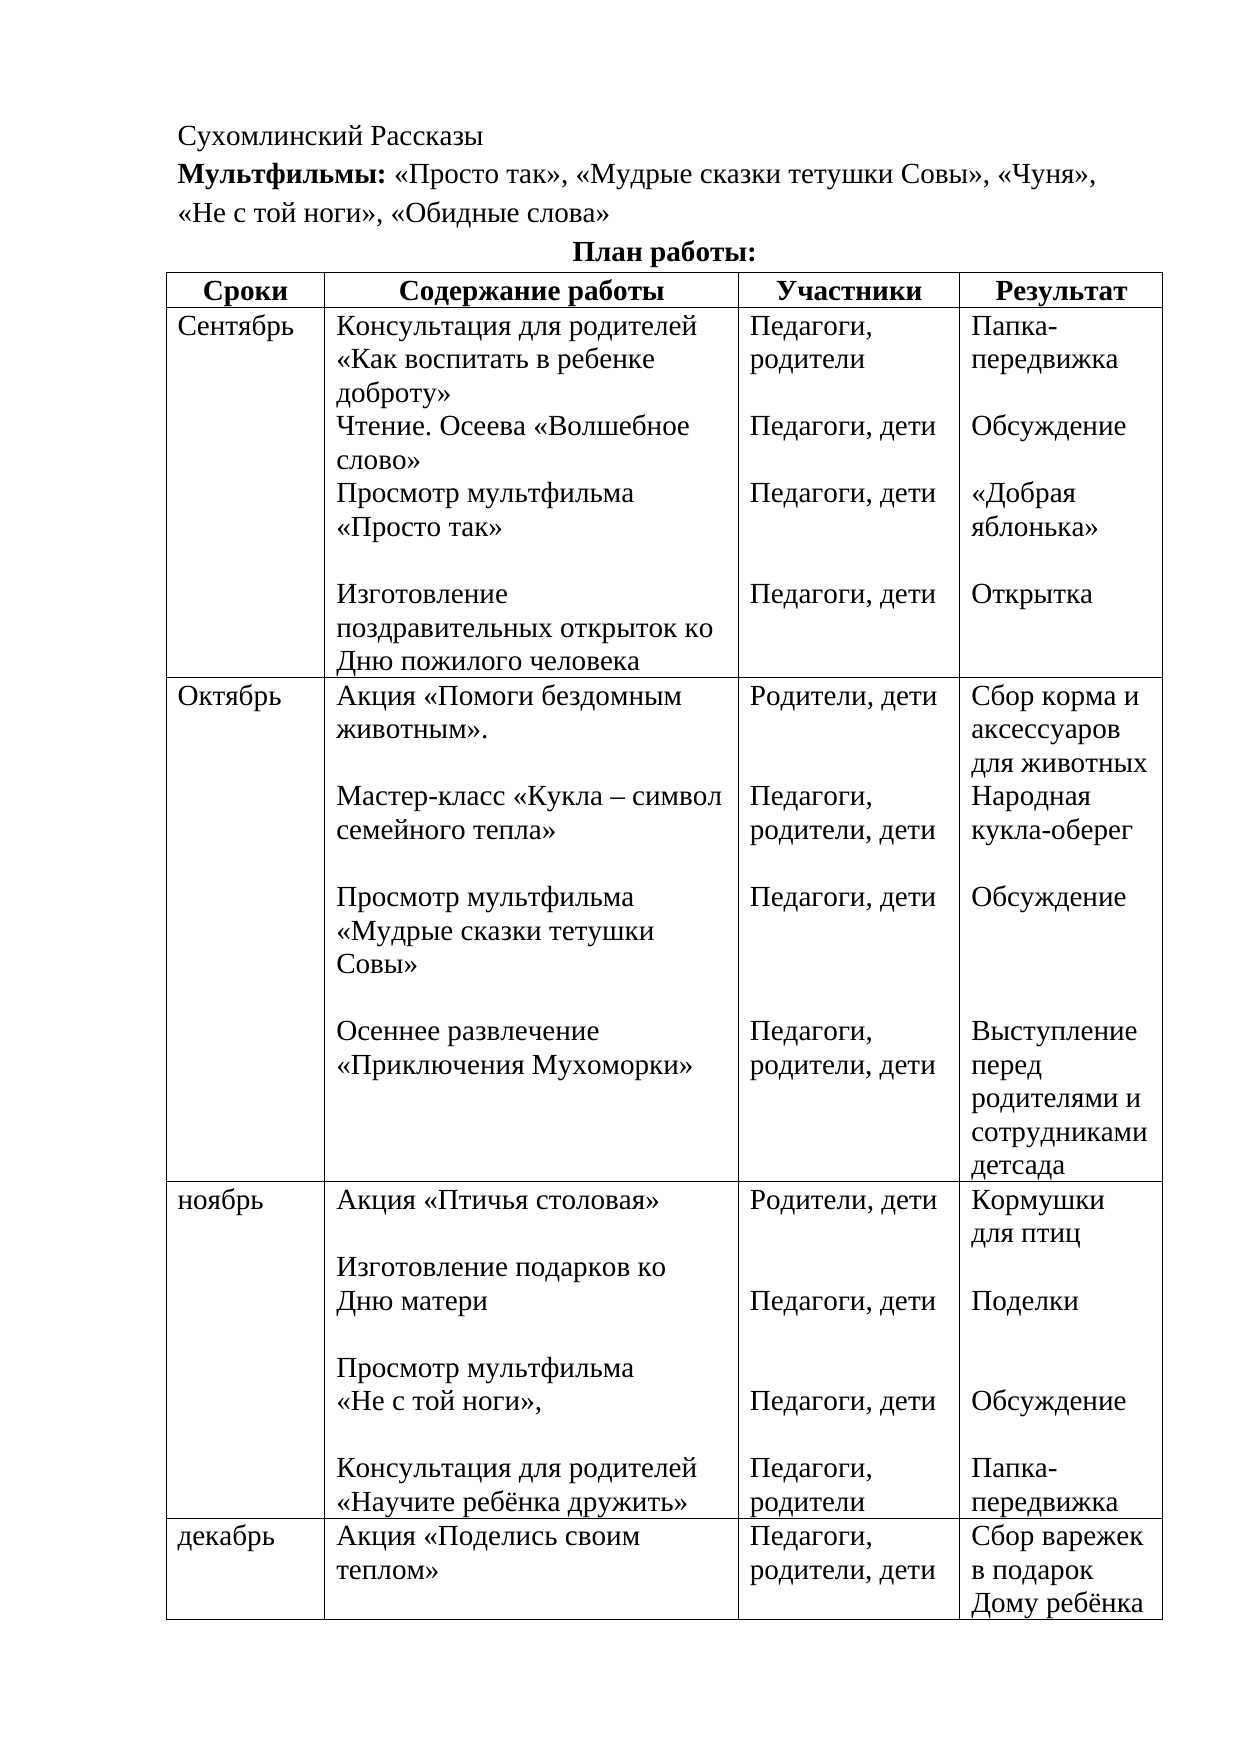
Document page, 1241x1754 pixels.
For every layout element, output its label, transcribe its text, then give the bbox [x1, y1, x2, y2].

table_cell Сбор корма и аксессуаров для животных Народная кукла-оберег Обсуждение Выступление перед родителями и сотрудниками детсада [960, 678, 1162, 1181]
table_cell Октябрь [167, 678, 324, 1181]
text План работы: [177, 234, 1152, 267]
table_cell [325, 1519, 738, 1619]
text Мультфильмы: «Просто так», «Мудрые сказки тетушки Совы», «Чуня», «Не с той ноги», «Обидные слова» [177, 157, 1152, 229]
table_cell декабрь [167, 1519, 324, 1619]
table_header Участники [739, 273, 959, 307]
table_cell Сентябрь [167, 308, 324, 677]
table_header Содержание работы [325, 273, 738, 307]
text Сухомлинский Рассказы [177, 118, 1152, 152]
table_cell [739, 1519, 959, 1619]
table_cell Консультация для родителей «Как воспитать в ребенке доброту» Чтение. Осеева «Волшебное слово» Просмотр мультфильма «Просто так» Изготовление поздравительных открыток ко Дню пожилого человека [325, 308, 738, 677]
table_cell Акция «Птичья столовая» Изготовление подарков ко Дню матери Просмотр мультфильма «Не с той ноги», Консультация для родителей «Научите ребёнка дружить» [325, 1182, 738, 1517]
table_cell Родители, дети Педагоги, родители, дети Педагоги, дети Педагоги, родители, дети [739, 678, 959, 1181]
table_cell Родители, дети Педагоги, дети Педагоги, дети Педагоги, родители [739, 1182, 959, 1517]
table_header Сроки [167, 273, 324, 307]
table_header Результат [960, 273, 1162, 307]
table_cell ноябрь [167, 1182, 324, 1517]
table_cell Педагоги, родители Педагоги, дети Педагоги, дети Педагоги, дети [739, 308, 959, 677]
table_cell Акция «Помоги бездомным животным». Мастер-класс «Кукла – символ семейного тепла» Просмотр мультфильма «Мудрые сказки тетушки Совы» Осеннее развлечение «Приключения Мухоморки» [325, 678, 738, 1181]
table_cell Папка-передвижка Обсуждение «Добрая яблонька» Открытка [960, 308, 1162, 677]
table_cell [960, 1519, 1162, 1619]
table_cell Кормушки для птиц Поделки Обсуждение Папка-передвижка [960, 1182, 1162, 1517]
